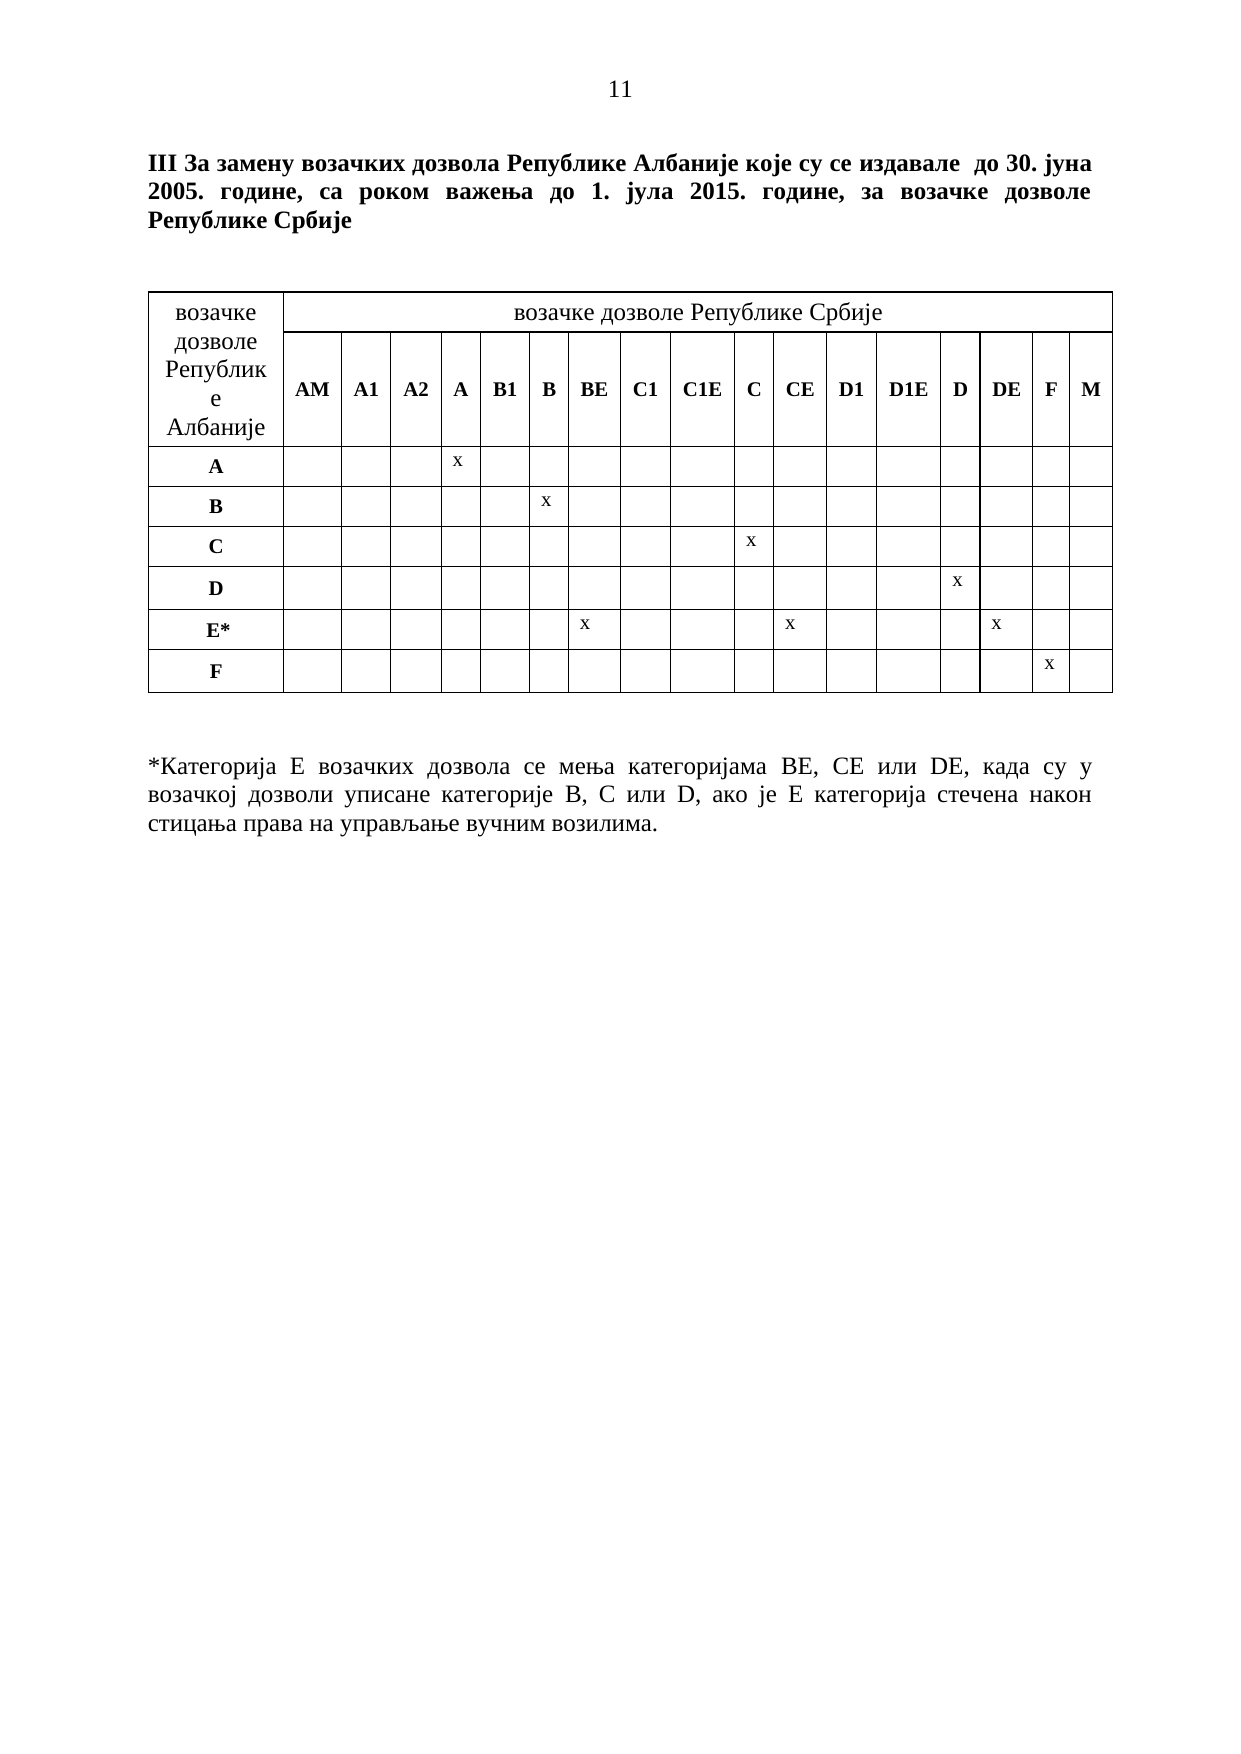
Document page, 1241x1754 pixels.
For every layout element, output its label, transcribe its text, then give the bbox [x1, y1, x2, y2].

table_cell х [442, 447, 480, 486]
table_cell [530, 567, 568, 609]
table_cell A1 [342, 333, 390, 446]
table_cell [774, 650, 826, 692]
table_cell [1070, 527, 1112, 566]
table_cell [671, 447, 734, 486]
table_cell [621, 447, 670, 486]
table_cell [621, 567, 670, 609]
table_cell [621, 527, 670, 566]
table_cell х [941, 567, 979, 609]
table_cell х [774, 610, 826, 649]
table_cell [342, 610, 390, 649]
table_cell C [149, 527, 283, 566]
text III За замену возачких дозвола Републике Албаније које су се издавале до 30. јуна 2005. године, са роком важења до 1. јула 2015. године, за возачке дозволе Републике Србије [148, 148, 1092, 234]
table_cell [284, 487, 341, 526]
table_cell CE [774, 333, 826, 446]
table_cell [1033, 487, 1069, 526]
table_cell [621, 487, 670, 526]
table_cell F [149, 650, 283, 692]
table_cell [481, 447, 529, 486]
table_cell х [981, 610, 1032, 649]
table_cell [981, 650, 1032, 692]
table_cell [735, 650, 773, 692]
table_cell [774, 527, 826, 566]
table_cell [569, 487, 620, 526]
table_cell [1070, 610, 1112, 649]
table_cell [284, 610, 341, 649]
table_cell B [149, 487, 283, 526]
table_cell BE [569, 333, 620, 446]
table_cell [735, 487, 773, 526]
table_cell [1070, 487, 1112, 526]
table_cell [941, 527, 979, 566]
table_cell [530, 650, 568, 692]
table_cell [569, 650, 620, 692]
table_cell [941, 487, 979, 526]
table_cell [342, 487, 390, 526]
table_cell [827, 650, 876, 692]
table_cell [735, 447, 773, 486]
table_cell A [149, 447, 283, 486]
table_cell [774, 447, 826, 486]
table_cell [569, 447, 620, 486]
table_cell D [941, 333, 979, 446]
table_cell [284, 527, 341, 566]
table_cell [391, 610, 441, 649]
table_cell [981, 567, 1032, 609]
table_cell [342, 527, 390, 566]
table_cell [391, 487, 441, 526]
table_cell [1070, 567, 1112, 609]
table_cell [621, 650, 670, 692]
table_cell B [530, 333, 568, 446]
table_cell [569, 567, 620, 609]
table_cell [530, 527, 568, 566]
table_cell [342, 567, 390, 609]
table_cell [621, 610, 670, 649]
table_cell [481, 610, 529, 649]
table_cell A2 [391, 333, 441, 446]
table_cell [284, 567, 341, 609]
table_cell [481, 567, 529, 609]
table_cell A [442, 333, 480, 446]
table_header возачке дозволе Републике Албаније [149, 293, 283, 446]
table_cell [671, 487, 734, 526]
table_cell [391, 447, 441, 486]
table_cell [877, 650, 940, 692]
table_cell [877, 610, 940, 649]
table_cell [442, 527, 480, 566]
table_cell B1 [481, 333, 529, 446]
table_cell D [149, 567, 283, 609]
table_cell F [1033, 333, 1069, 446]
table_cell C1 [621, 333, 670, 446]
table_cell [774, 487, 826, 526]
table_cell [442, 650, 480, 692]
table_cell х [569, 610, 620, 649]
table_cell [877, 567, 940, 609]
table_cell [877, 487, 940, 526]
table_cell [774, 567, 826, 609]
table_cell [1033, 567, 1069, 609]
table_cell D1 [827, 333, 876, 446]
table_cell х [530, 487, 568, 526]
table_cell [284, 447, 341, 486]
table_cell [827, 610, 876, 649]
table_cell [671, 650, 734, 692]
table_cell [877, 527, 940, 566]
table_cell [827, 527, 876, 566]
text *Категорија Е возачких дозвола се мења категоријама BE, CE или DE, када су у возачкој дозволи уписане категорије B, C или D, ако је E категорија стечена након стицања права на управљање вучним возилима. [148, 751, 1092, 837]
table_cell [827, 567, 876, 609]
table_cell [981, 447, 1032, 486]
table_cell [877, 447, 940, 486]
table_cell [442, 610, 480, 649]
table_cell [1033, 447, 1069, 486]
table_cell [442, 487, 480, 526]
table_cell [1033, 527, 1069, 566]
table_cell AM [284, 333, 341, 446]
table_cell [1033, 610, 1069, 649]
table_cell [284, 650, 341, 692]
table_cell [941, 650, 979, 692]
table_cell Е* [149, 610, 283, 649]
table_cell [735, 610, 773, 649]
table_cell [941, 447, 979, 486]
table_cell M [1070, 333, 1112, 446]
table_cell D1E [877, 333, 940, 446]
table_cell [569, 527, 620, 566]
table_cell [481, 650, 529, 692]
table_cell [827, 487, 876, 526]
table_cell [1070, 447, 1112, 486]
table_cell [530, 447, 568, 486]
table_cell х [735, 527, 773, 566]
table_cell [1070, 650, 1112, 692]
table_cell [530, 610, 568, 649]
table_cell [391, 527, 441, 566]
table_cell х [1033, 650, 1069, 692]
table_cell [391, 650, 441, 692]
table_cell [442, 567, 480, 609]
table_cell C [735, 333, 773, 446]
table_cell [342, 650, 390, 692]
table_cell [981, 527, 1032, 566]
table_cell C1E [671, 333, 734, 446]
table_header возачке дозволе Републике Србије [284, 293, 1112, 331]
table_cell [481, 487, 529, 526]
table_cell [735, 567, 773, 609]
table_cell [481, 527, 529, 566]
table_cell [671, 610, 734, 649]
table_cell [827, 447, 876, 486]
table_cell [671, 527, 734, 566]
table_cell [671, 567, 734, 609]
table_cell DE [981, 333, 1032, 446]
table_cell [941, 610, 979, 649]
table_cell [342, 447, 390, 486]
table_cell [981, 487, 1032, 526]
table_cell [391, 567, 441, 609]
